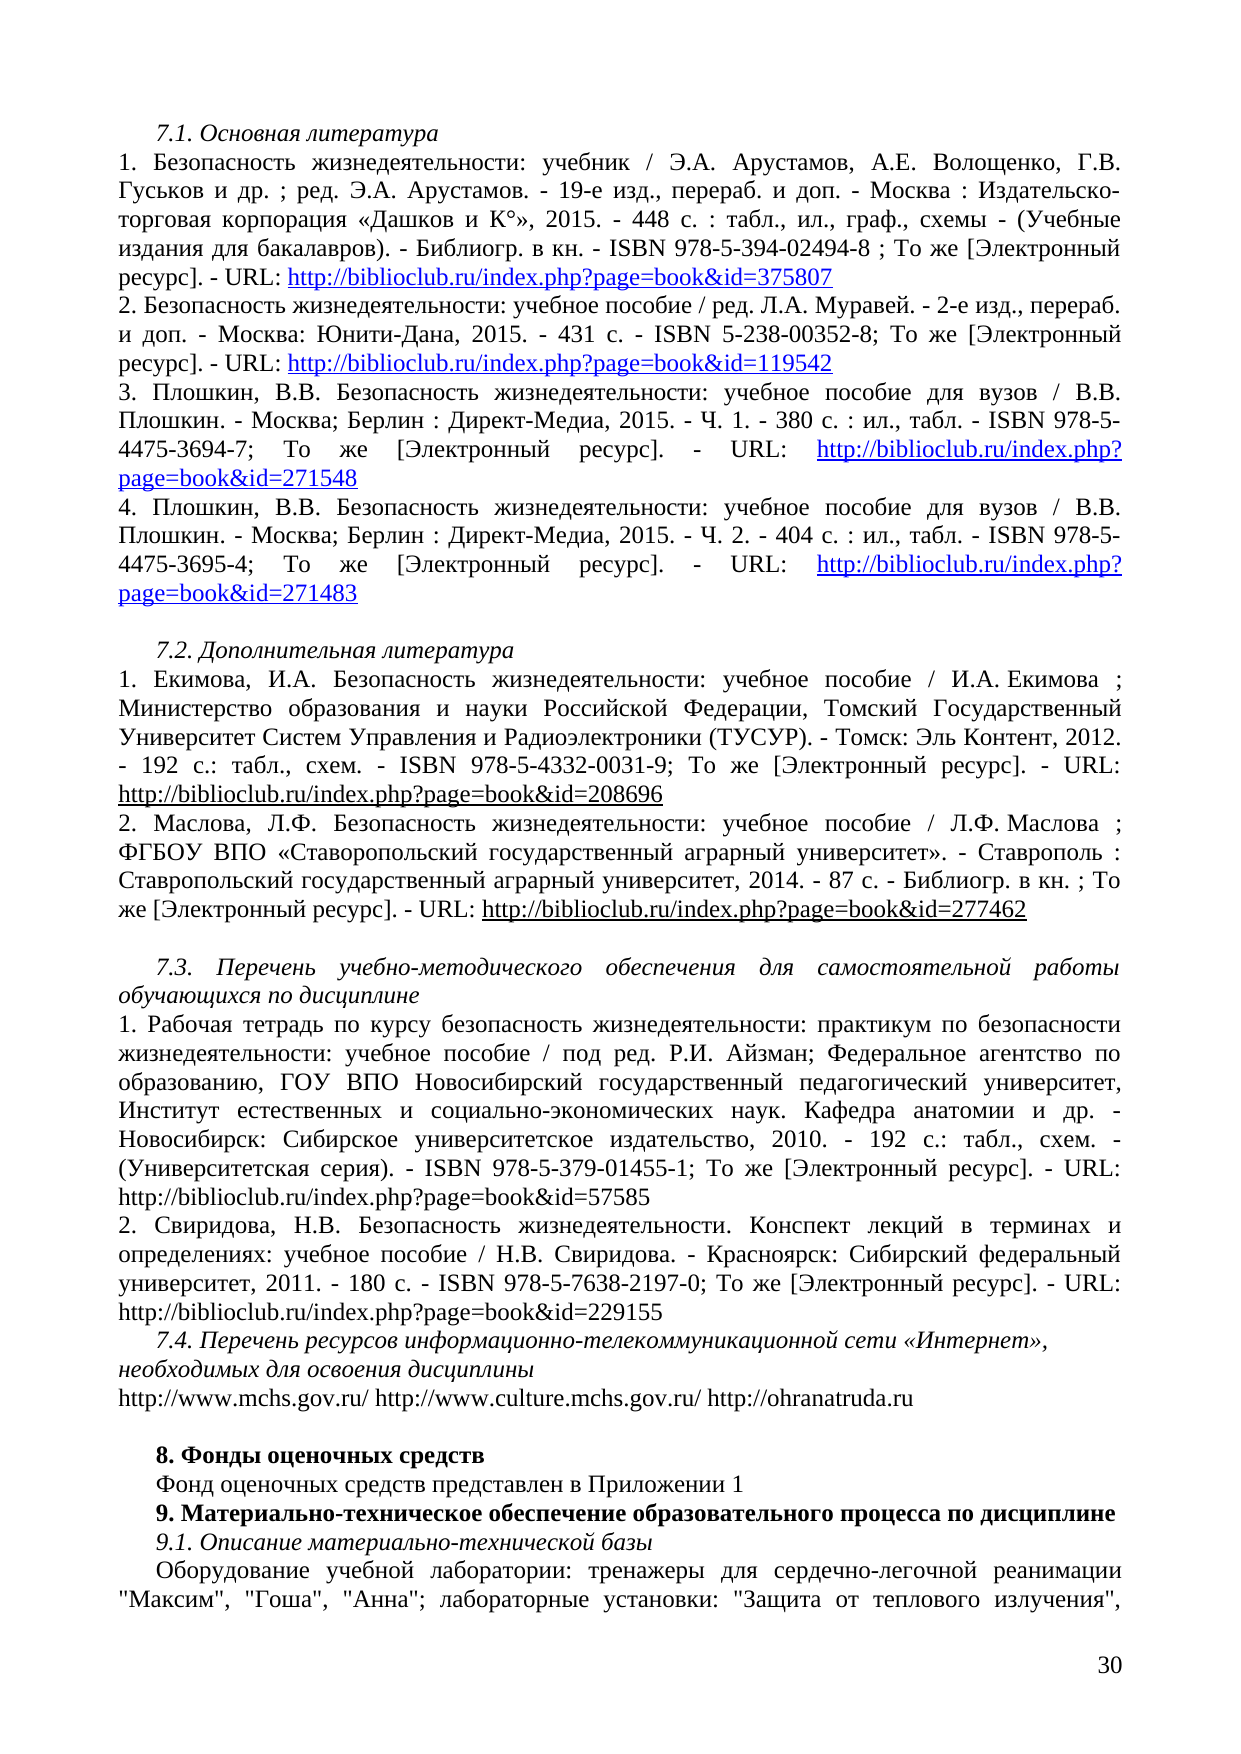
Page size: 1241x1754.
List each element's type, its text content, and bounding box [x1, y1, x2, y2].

subtitle 7.4. Перечень ресурсов информационно-телекоммуникационной сети «Интернет», необходимых для освоения дисциплины [118, 1326, 1122, 1383]
subtitle 7.2. Дополнительная литература [118, 636, 1122, 664]
text 2. Свиридова, Н.В. Безопасность жизнедеятельности. Конспект лекций в терминах и определениях: учебное пособие / Н.В. Свиридова. - Красноярск: Сибирский федеральный университет, 2011. - 180 с. - ISBN 978-5-7638-2197-0; То же [Электронный ресурс]. - URL: http://biblioclub.ru/index.php?page=book&id=229155 [118, 1211, 1122, 1326]
text 1. Рабочая тетрадь по курсу безопасность жизнедеятельности: практикум по безопасности жизнедеятельности: учебное пособие / под ред. Р.И. Айзман; Федеральное агентство по образованию, ГОУ ВПО Новосибирский государственный педагогический университет, Институт естественных и социально-экономических наук. Кафедра анатомии и др. - Новосибирск: Сибирское университетское издательство, 2010. - 192 с.: табл., схем. - (Университетская серия). - ISBN 978-5-379-01455-1; То же [Электронный ресурс]. - URL: http://biblioclub.ru/index.php?page=book&id=57585 [118, 1009, 1122, 1211]
text Фонд оценочных средств представлен в Приложении 1 [118, 1469, 1122, 1498]
text 2. Безопасность жизнедеятельности: учебное пособие / ред. Л.А. Муравей. - 2-е изд., перераб. и доп. - Москва: Юнити-Дана, 2015. - 431 с. - ISBN 5-238-00352-8; То же [Электронный ресурс]. - URL: http://biblioclub.ru/index.php?page=book&id=119542 [118, 291, 1122, 377]
text 4. Плошкин, В.В. Безопасность жизнедеятельности: учебное пособие для вузов / В.В. Плошкин. - Москва; Берлин : Директ-Медиа, 2015. - Ч. 2. - 404 с. : ил., табл. - ISBN 978-5-4475-3695-4; То же [Электронный ресурс]. - URL: http://biblioclub.ru/index.php?page=book&id=271483 [118, 492, 1122, 607]
subtitle 8. Фонды оценочных средств [118, 1441, 1122, 1469]
subtitle 7.3. Перечень учебно-методического обеспечения для самостоятельной работы обучающихся по дисциплине [118, 952, 1122, 1009]
text 1. Екимова, И.А. Безопасность жизнедеятельности: учебное пособие / И.А. Екимова ; Министерство образования и науки Российской Федерации, Томский Государственный Университет Систем Управления и Радиоэлектроники (ТУСУР). - Томск: Эль Контент, 2012. - 192 с.: табл., схем. - ISBN 978-5-4332-0031-9; То же [Электронный ресурс]. - URL: http://biblioclub.ru/index.php?page=book&id=208696 [118, 664, 1122, 808]
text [118, 1556, 1122, 1613]
subtitle 7.1. Основная литература [118, 118, 1122, 147]
text 3. Плошкин, В.В. Безопасность жизнедеятельности: учебное пособие для вузов / В.В. Плошкин. - Москва; Берлин : Директ-Медиа, 2015. - Ч. 1. - 380 с. : ил., табл. - ISBN 978-5-4475-3694-7; То же [Электронный ресурс]. - URL: http://biblioclub.ru/index.php?page=book&id=271548 [118, 377, 1122, 492]
text http://www.mchs.gov.ru/ http://www.culture.mchs.gov.ru/ http://ohranatruda.ru [118, 1383, 1122, 1412]
text 1. Безопасность жизнедеятельности: учебник / Э.А. Арустамов, А.Е. Волощенко, Г.В. Гуськов и др. ; ред. Э.А. Арустамов. - 19-е изд., перераб. и доп. - Москва : Издательско-торговая корпорация «Дашков и К°», 2015. - 448 с. : табл., ил., граф., схемы - (Учебные издания для бакалавров). - Библиогр. в кн. - ISBN 978-5-394-02494-8 ; То же [Электронный ресурс]. - URL: http://biblioclub.ru/index.php?page=book&id=375807 [118, 147, 1122, 291]
subtitle 9. Материально-техническое обеспечение образовательного процесса по дисциплине [118, 1498, 1122, 1527]
text 2. Маслова, Л.Ф. Безопасность жизнедеятельности: учебное пособие / Л.Ф. Маслова ; ФГБОУ ВПО «Ставоропольский государственный аграрный университет». - Ставрополь : Ставропольский государственный аграрный университет, 2014. - 87 с. - Библиогр. в кн. ; То же [Электронный ресурс]. - URL: http://biblioclub.ru/index.php?page=book&id=277462 [118, 808, 1122, 923]
subtitle 9.1. Описание материально-технической базы [118, 1527, 1122, 1556]
